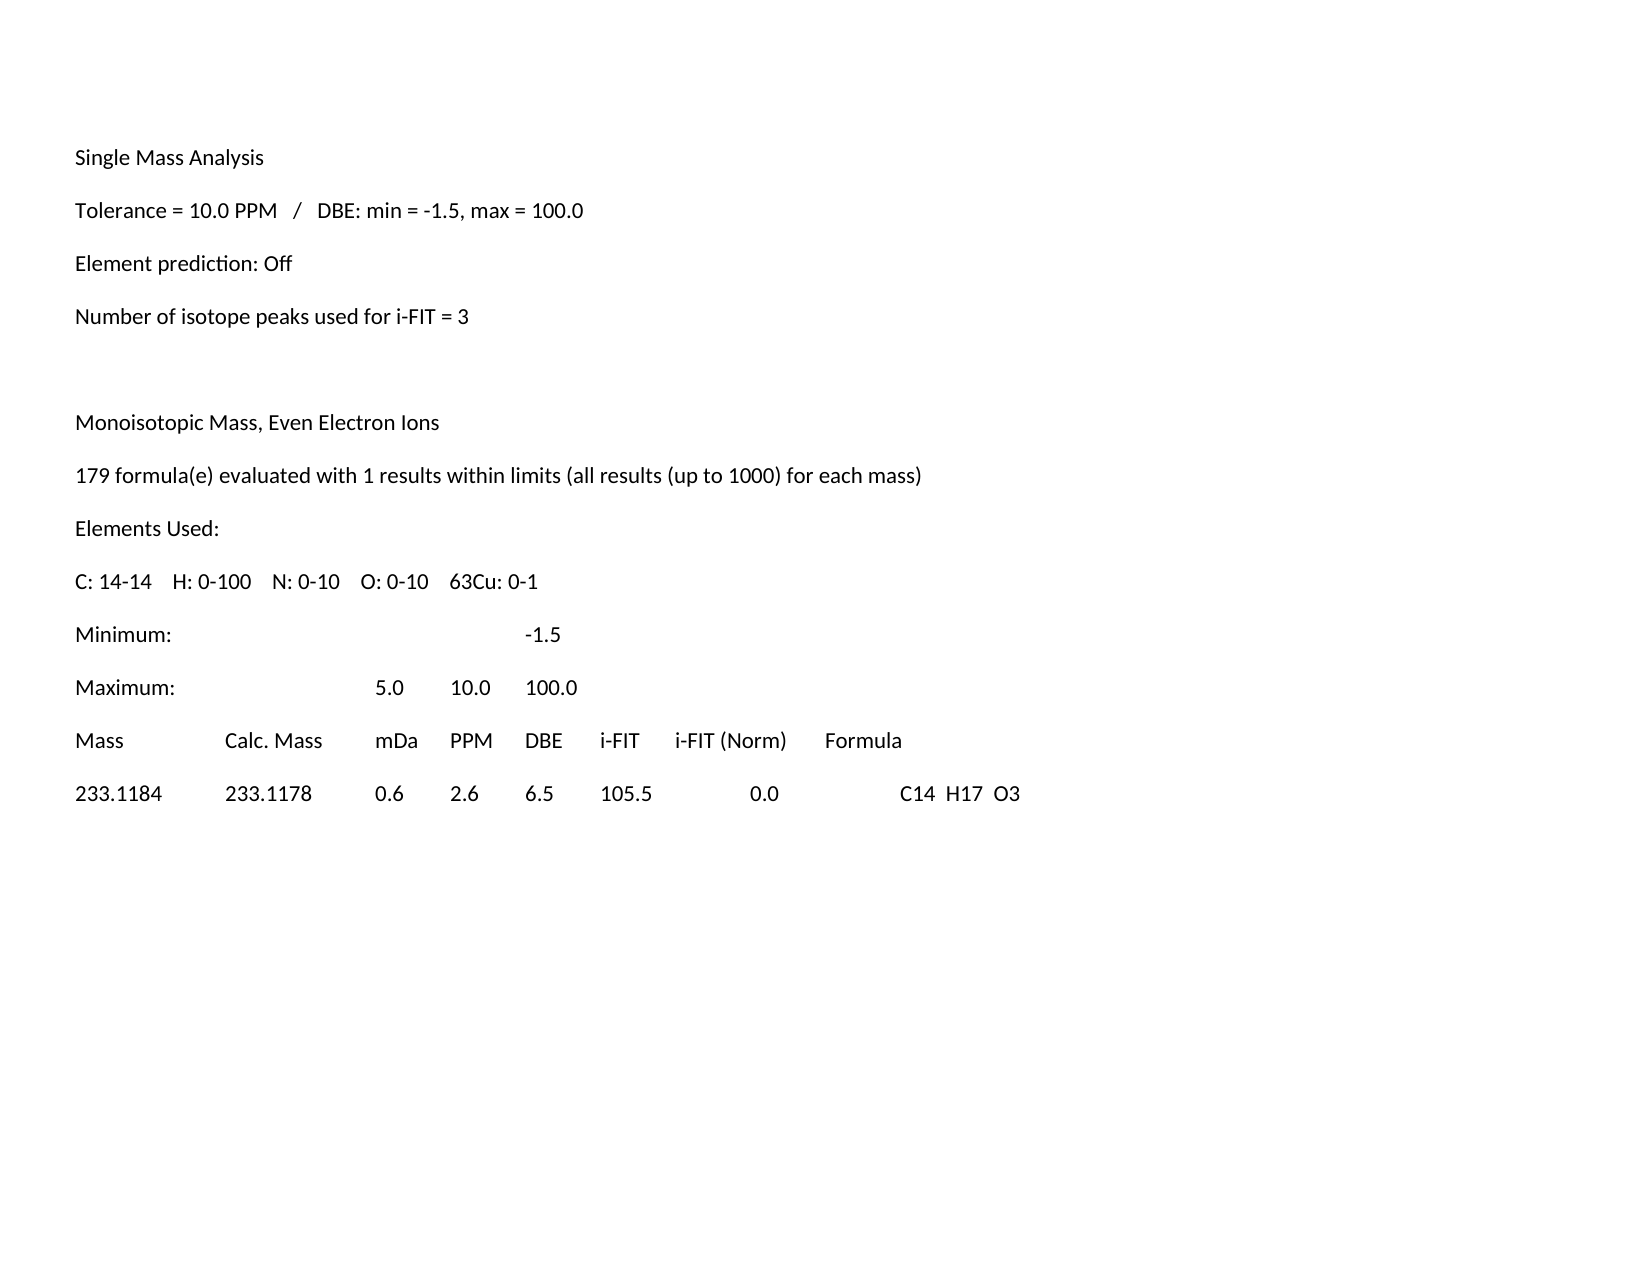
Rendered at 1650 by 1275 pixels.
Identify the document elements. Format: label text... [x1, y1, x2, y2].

text C: 14-14 H: 0-100 N: 0-10 O: 0-10 63Cu: 0-1 [75, 567, 1563, 595]
text Mass Calc. Mass mDa PPM DBE i-FIT i-FIT (Norm) Formula [75, 726, 1563, 754]
text Tolerance = 10.0 PPM / DBE: min = -1.5, max = 100.0 [75, 196, 1563, 224]
text Number of isotope peaks used for i-FIT = 3 [75, 302, 1563, 330]
text 233.1184 233.1178 0.6 2.6 6.5 105.5 0.0 C14 H17 O3 [75, 779, 1563, 807]
text 179 formula(e) evaluated with 1 results within limits (all results (up to 1000) for each mass) [75, 461, 1563, 489]
text Maximum: 5.0 10.0 100.0 [75, 673, 1563, 701]
text Element prediction: Off [75, 249, 1563, 277]
text Minimum: -1.5 [75, 620, 1563, 648]
text Elements Used: [75, 514, 1563, 542]
text Single Mass Analysis [75, 143, 1563, 171]
text Monoisotopic Mass, Even Electron Ions [75, 408, 1563, 436]
